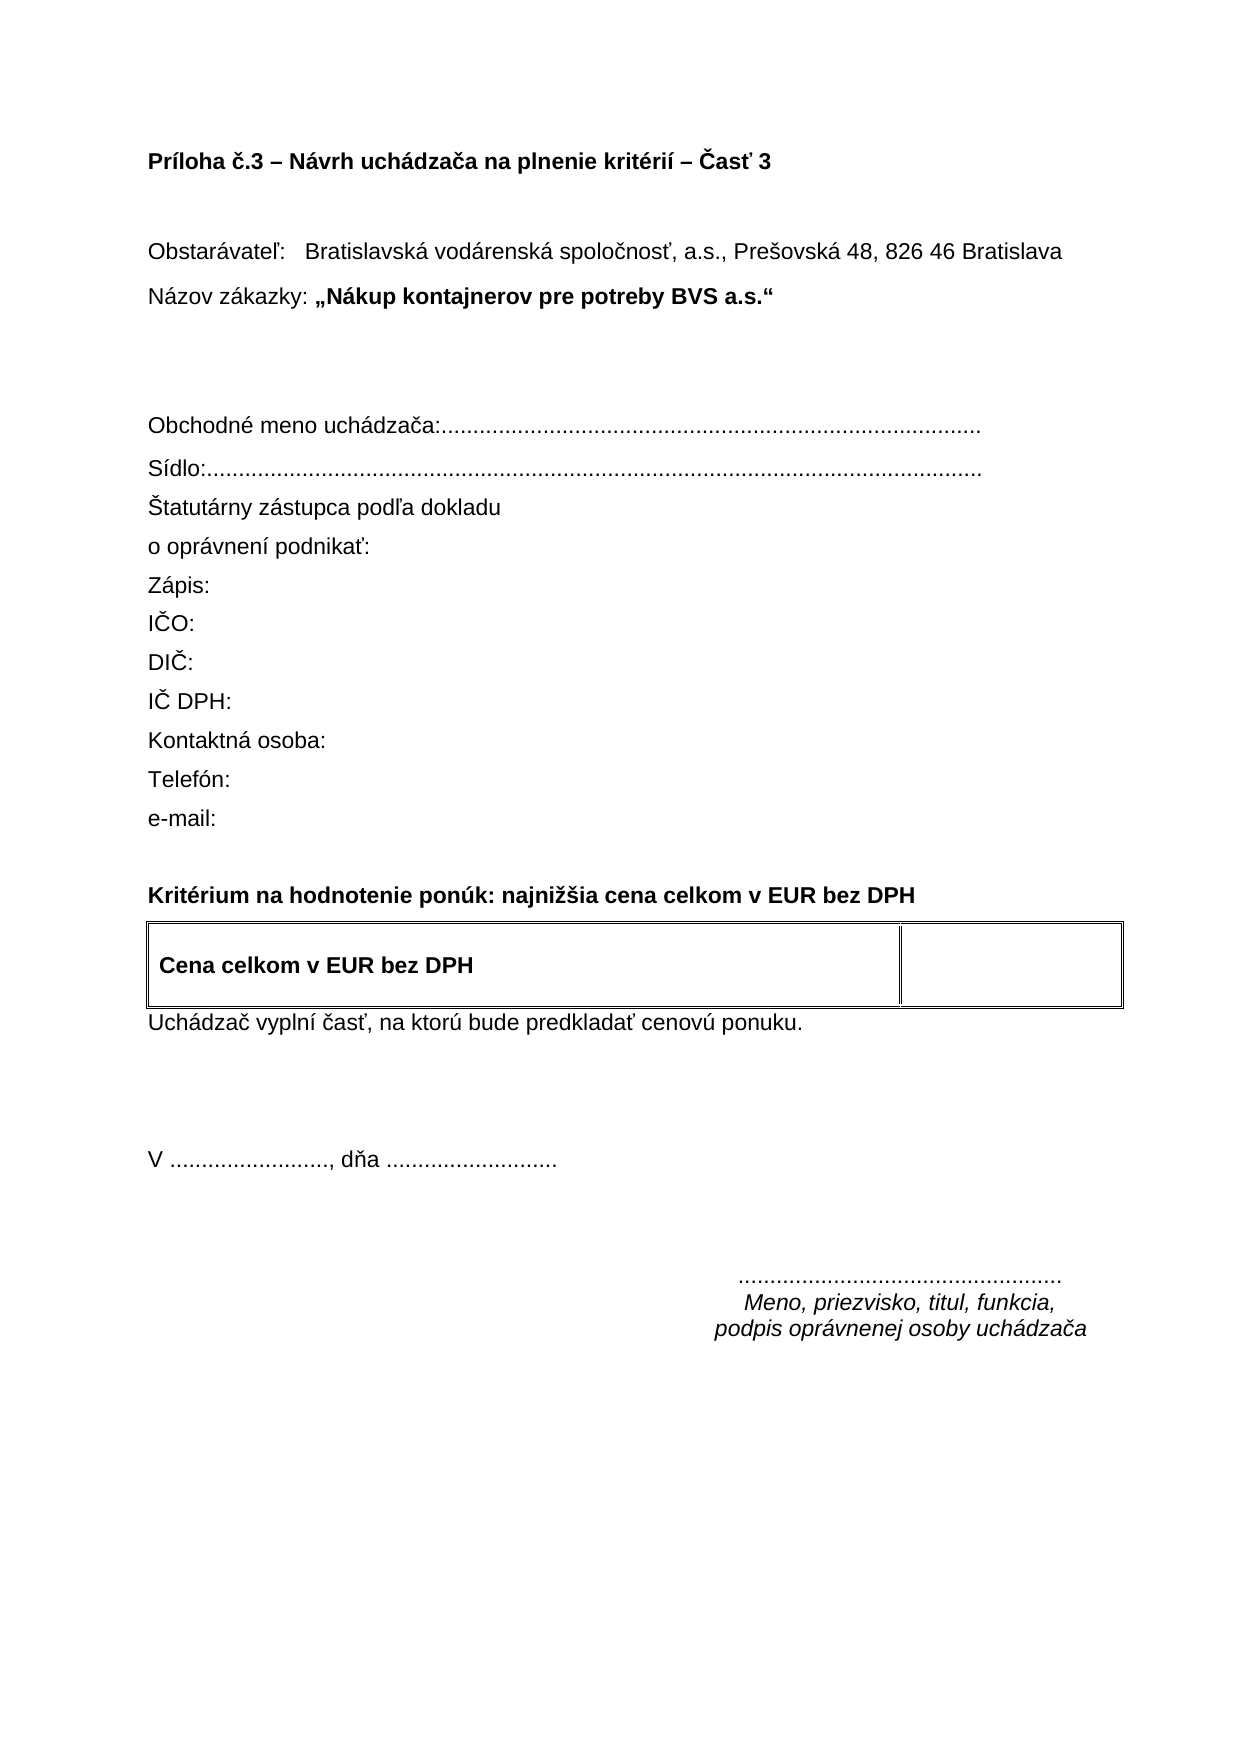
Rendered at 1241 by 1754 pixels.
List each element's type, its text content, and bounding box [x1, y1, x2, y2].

text Meno, priezvisko, titul, funkcia, [148, 1289, 1093, 1315]
text Obstarávateľ: Bratislavská vodárenská spoločnosť, a.s., Prešovská 48, 826 46 Bratislava [148, 238, 1093, 264]
table_header [901, 924, 1121, 1006]
text podpis oprávnenej osoby uchádzača [148, 1315, 1093, 1341]
text Telefón: [148, 766, 1093, 792]
text IČO: [148, 610, 1093, 637]
text Sídlo:.......................................................................................................................... [148, 455, 1093, 481]
text Štatutárny zástupca podľa dokladu [148, 494, 1093, 520]
text Názov zákazky: „Nákup kontajnerov pre potreby BVS a.s.“ [148, 283, 1093, 309]
text Uchádzač vyplní časť, na ktorú bude predkladať cenovú ponuku. [148, 1009, 1093, 1035]
text Kontaktná osoba: [148, 727, 1093, 753]
text o oprávnení podnikať: [148, 533, 1093, 559]
text e-mail: [148, 805, 1093, 831]
text IČ DPH: [148, 688, 1093, 714]
text DIČ: [148, 649, 1093, 676]
text Príloha č.3 – Návrh uchádzača na plnenie kritérií – Časť 3 [148, 148, 1093, 174]
table_header Cena celkom v EUR bez DPH [148, 922, 901, 1006]
text ................................................... [664, 1262, 1093, 1289]
text Kritérium na hodnotenie ponúk: najnižšia cena celkom v EUR bez DPH [148, 882, 1093, 909]
text Zápis: [148, 572, 1093, 598]
text Obchodné meno uchádzača:..................................................................................... [148, 412, 1093, 438]
text V ........................., dňa ........................... [148, 1146, 1093, 1172]
